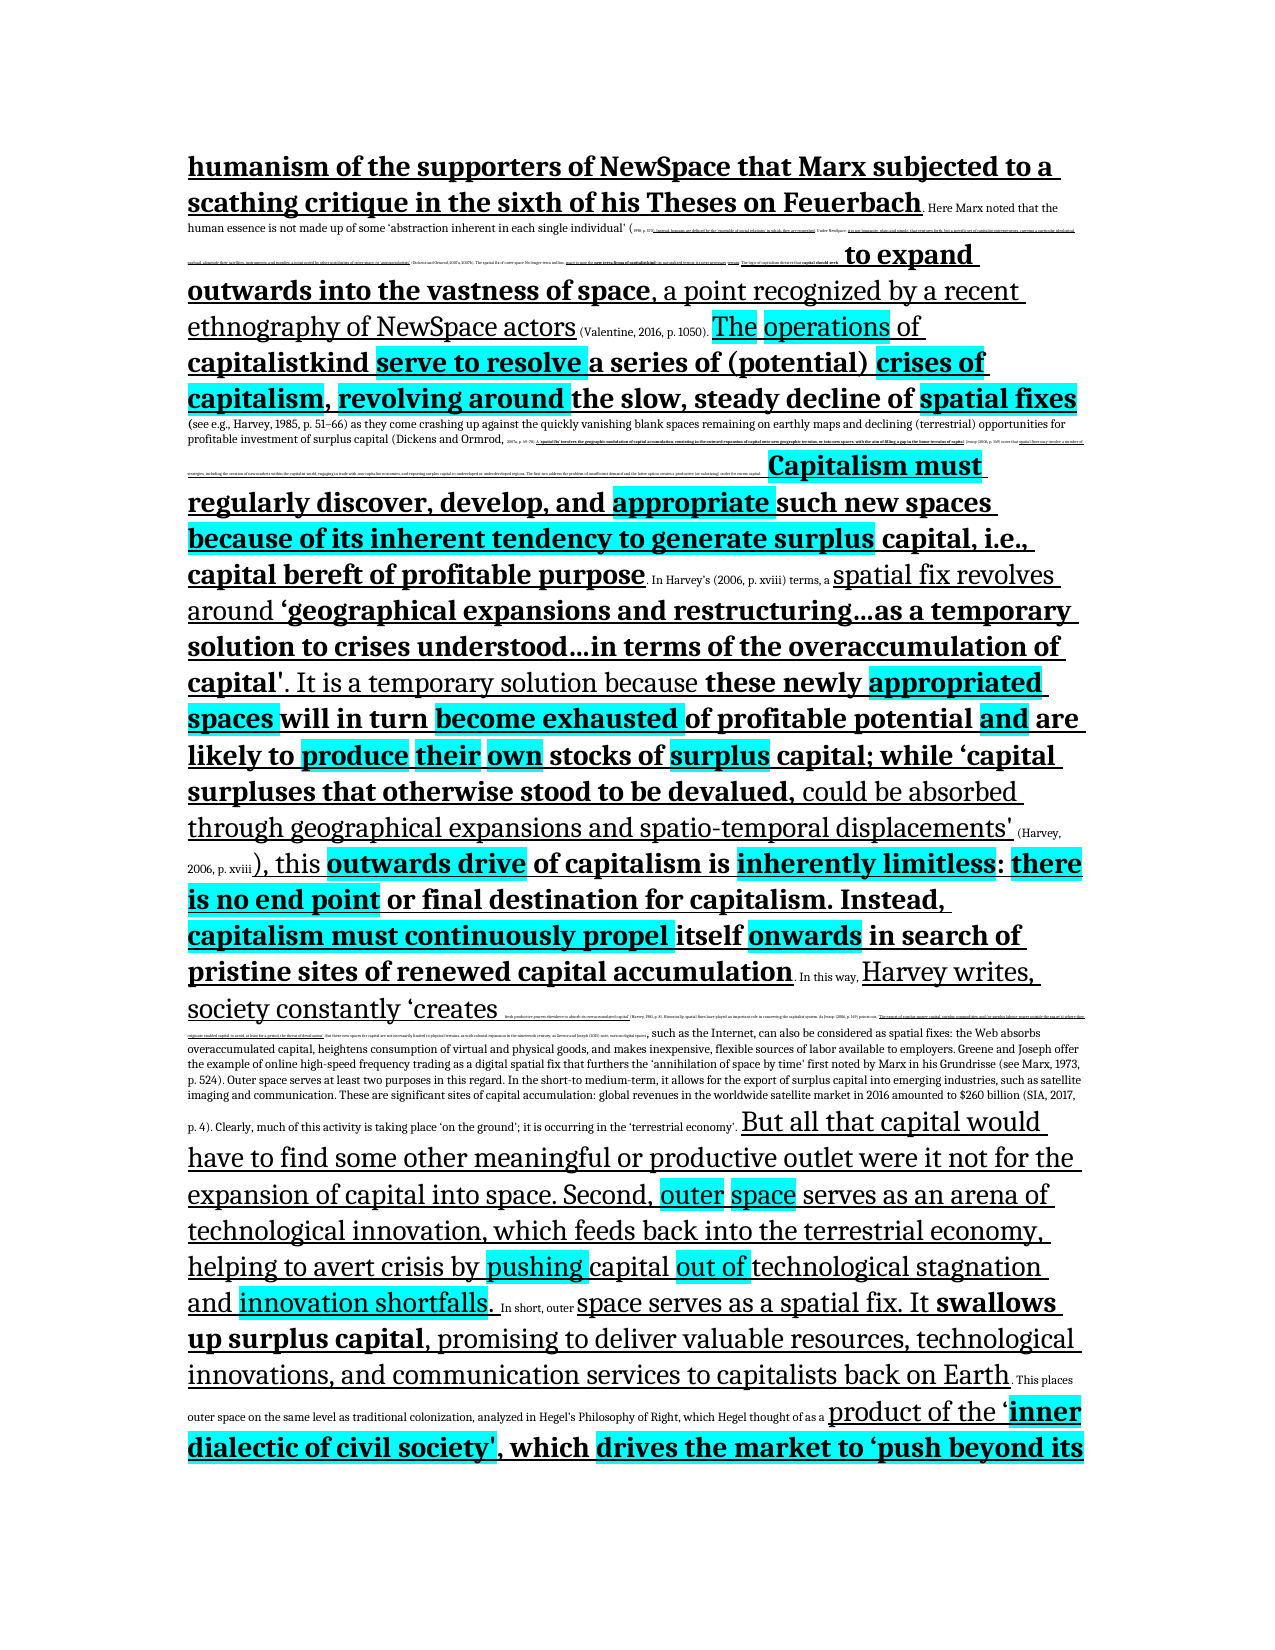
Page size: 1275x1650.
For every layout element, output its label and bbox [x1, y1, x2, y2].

text [187, 150, 1087, 1464]
